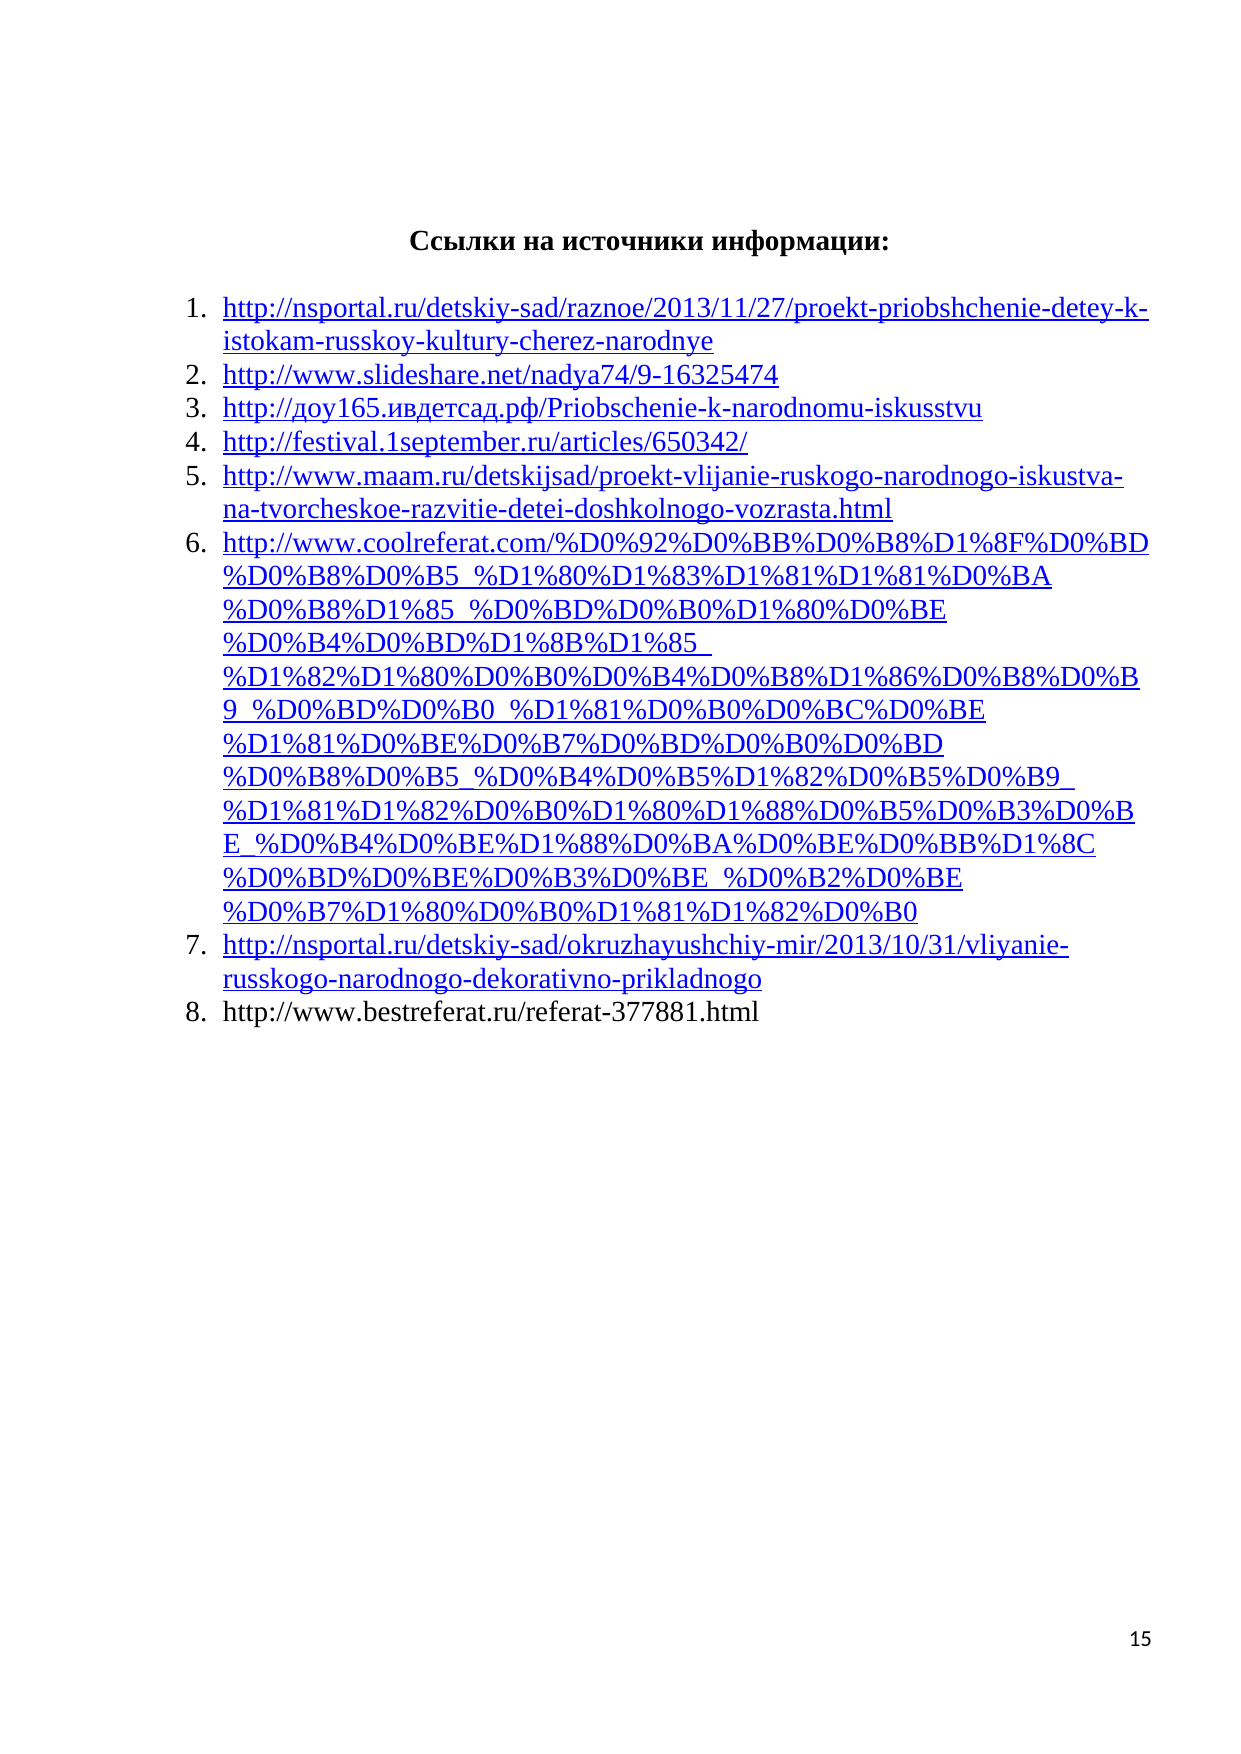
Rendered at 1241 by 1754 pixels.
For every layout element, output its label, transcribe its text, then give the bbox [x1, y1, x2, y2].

list http://www.bestreferat.ru/referat-377881.html [185, 994, 1152, 1028]
list http://www.slideshare.net/nadya74/9-16325474 [185, 357, 1152, 391]
list http://доу165.ивдетсад.рф/Priobschenie-k-narodnomu-iskusstvu [185, 391, 1152, 424]
list http://www.maam.ru/detskijsad/proekt-vlijanie-ruskogo-narodnogo-iskustva-na-tvorcheskoe-razvitie-detei-doshkolnogo-vozrasta.html [185, 458, 1152, 525]
list http://www.coolreferat.com/%D0%92%D0%BB%D0%B8%D1%8F%D0%BD%D0%B8%D0%B5_%D1%80%D1%83%D1%81%D1%81%D0%BA%D0%B8%D1%85_%D0%BD%D0%B0%D1%80%D0%BE%D0%B4%D0%BD%D1%8B%D1%85_%D1%82%D1%80%D0%B0%D0%B4%D0%B8%D1%86%D0%B8%D0%B9_%D0%BD%D0%B0_%D1%81%D0%B0%D0%BC%D0%BE%D1%81%D0%BE%D0%B7%D0%BD%D0%B0%D0%BD%D0%B8%D0%B5_%D0%B4%D0%B5%D1%82%D0%B5%D0%B9_%D1%81%D1%82%D0%B0%D1%80%D1%88%D0%B5%D0%B3%D0%BE_%D0%B4%D0%BE%D1%88%D0%BA%D0%BE%D0%BB%D1%8C%D0%BD%D0%BE%D0%B3%D0%BE_%D0%B2%D0%BE%D0%B7%D1%80%D0%B0%D1%81%D1%82%D0%B0 [185, 525, 1152, 927]
list http://nsportal.ru/detskiy-sad/raznoe/2013/11/27/proekt-priobshchenie-detey-k-istokam-russkoy-kultury-cherez-narodnye [185, 290, 1152, 357]
list http://festival.1september.ru/articles/650342/ [185, 424, 1152, 458]
list http://nsportal.ru/detskiy-sad/okruzhayushchiy-mir/2013/10/31/vliyanie-russkogo-narodnogo-dekorativno-prikladnogo [185, 927, 1152, 994]
text Ссылки на источники информации: [118, 223, 1152, 256]
